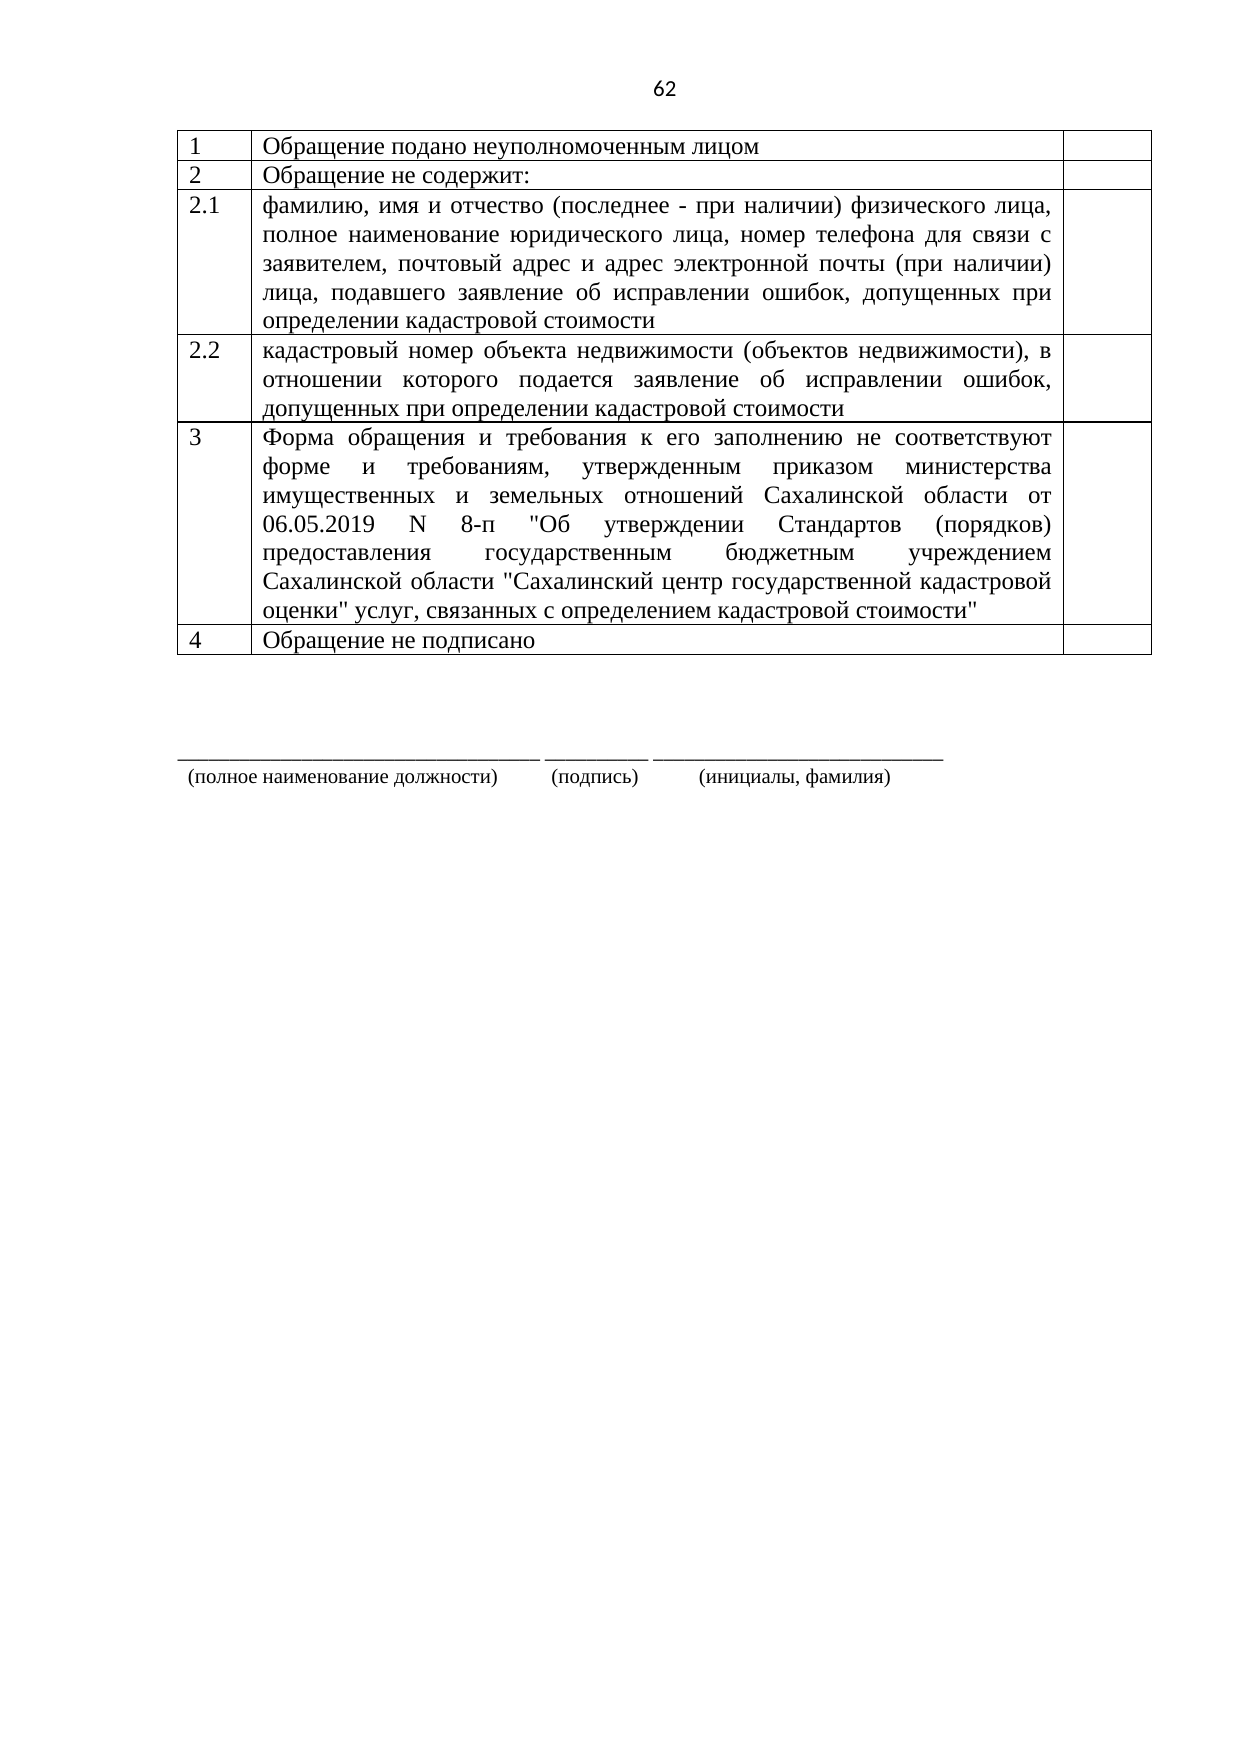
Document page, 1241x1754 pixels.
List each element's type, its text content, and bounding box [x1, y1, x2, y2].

text (полное наименование должности) (подпись) (инициалы, фамилия) [177, 764, 1152, 788]
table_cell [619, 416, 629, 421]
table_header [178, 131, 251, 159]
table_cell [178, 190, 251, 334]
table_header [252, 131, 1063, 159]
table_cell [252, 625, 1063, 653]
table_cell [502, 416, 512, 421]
text ___________________________________ __________ ____________________________ [177, 739, 1152, 764]
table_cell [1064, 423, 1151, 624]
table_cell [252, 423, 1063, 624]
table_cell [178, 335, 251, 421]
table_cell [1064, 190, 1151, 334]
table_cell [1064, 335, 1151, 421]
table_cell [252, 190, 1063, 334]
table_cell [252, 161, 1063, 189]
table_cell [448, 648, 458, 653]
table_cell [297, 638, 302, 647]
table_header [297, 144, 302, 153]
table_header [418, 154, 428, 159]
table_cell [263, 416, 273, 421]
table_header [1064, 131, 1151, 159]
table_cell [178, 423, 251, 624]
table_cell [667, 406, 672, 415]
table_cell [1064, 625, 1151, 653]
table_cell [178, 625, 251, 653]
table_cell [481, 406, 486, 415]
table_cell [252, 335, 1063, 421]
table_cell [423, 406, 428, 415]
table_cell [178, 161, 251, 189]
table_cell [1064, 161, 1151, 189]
